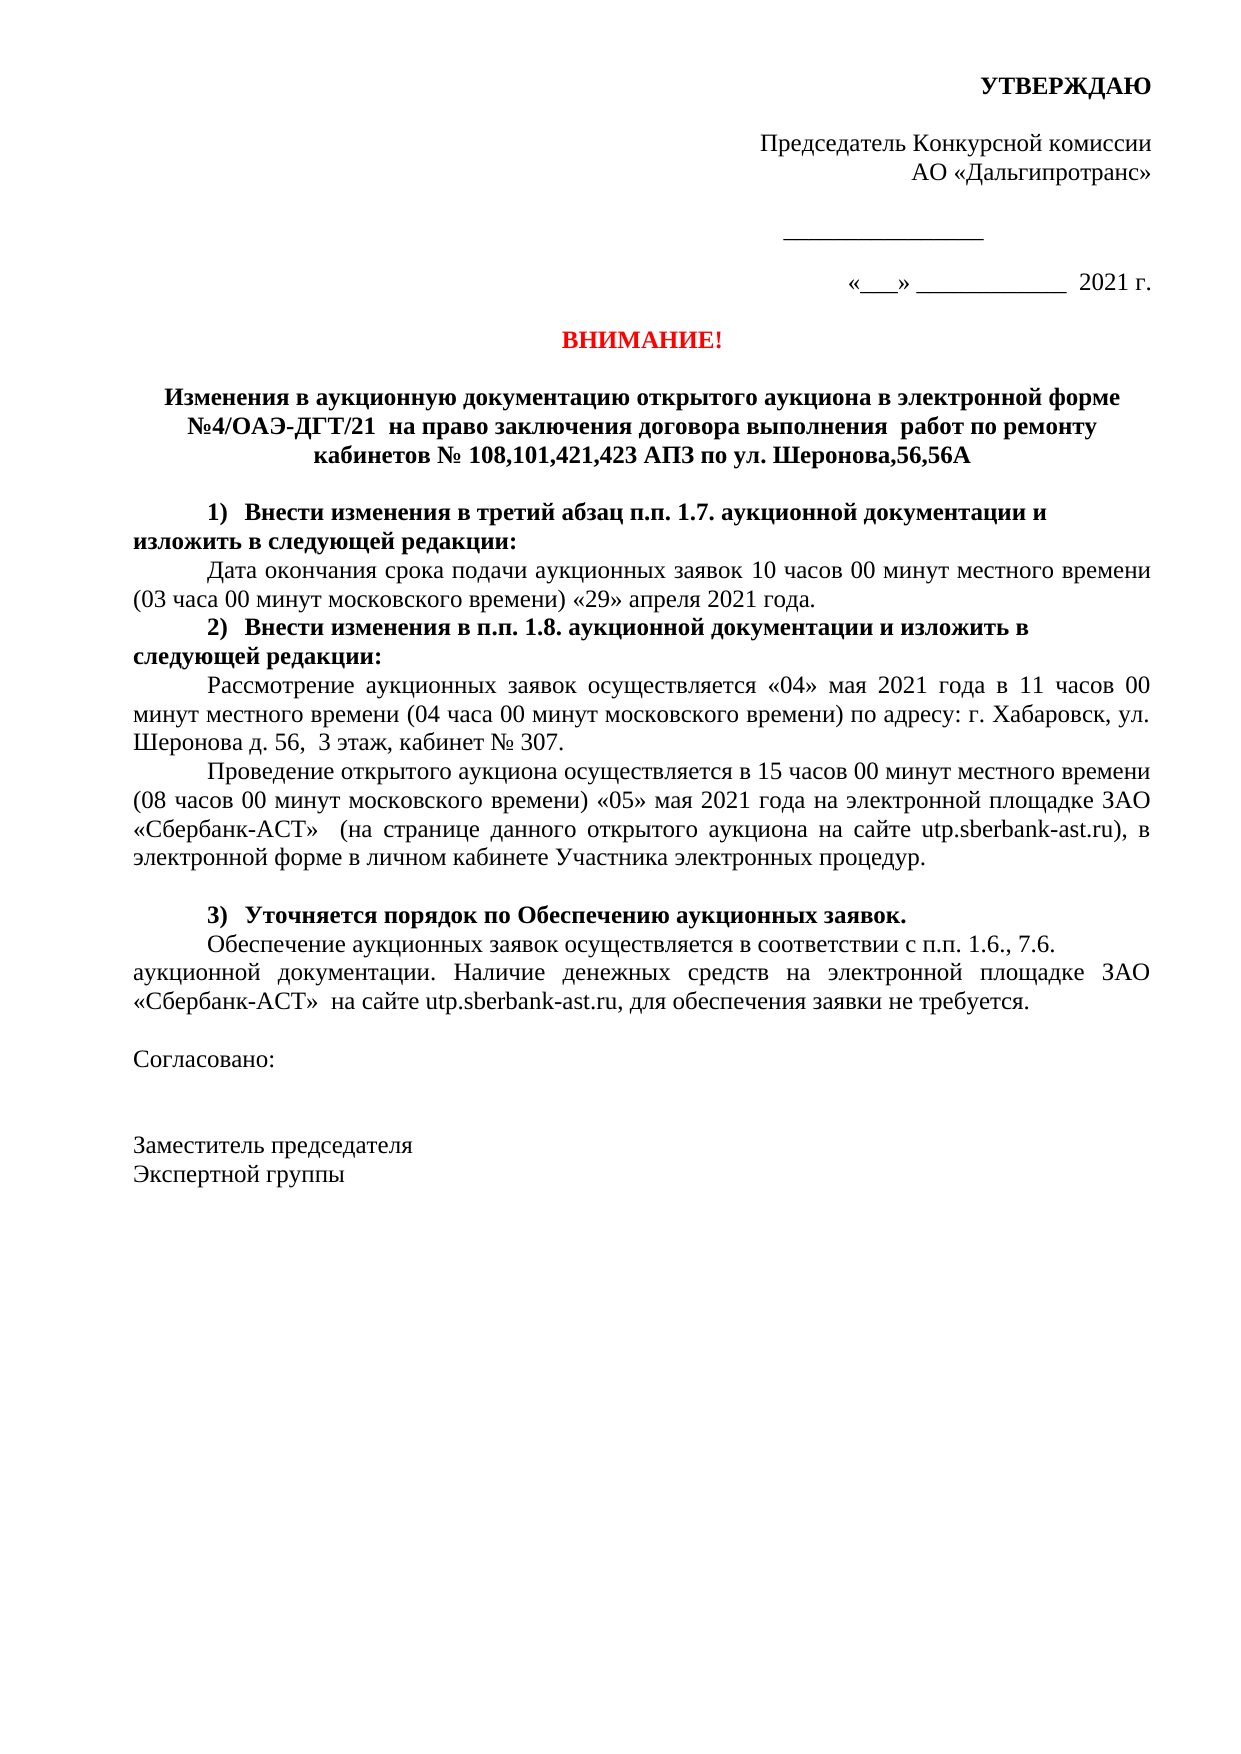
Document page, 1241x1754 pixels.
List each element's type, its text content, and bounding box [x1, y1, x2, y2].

text ВНИМАНИЕ! [133, 325, 1152, 354]
text следующей редакции: [133, 641, 1152, 670]
list Согласовано: [133, 1044, 1152, 1072]
list Внести изменения в п.п. 1.8. аукционной документации и изложить в [207, 612, 1152, 641]
list Уточняется порядок по Обеспечению аукционных заявок. [207, 900, 1152, 929]
list Внести изменения в третий абзац п.п. 1.7. аукционной документации и [207, 497, 1152, 526]
text Проведение открытого аукциона осуществляется в 15 часов 00 минут местного времени (08 часов 00 минут московского времени) «05» мая 2021 года на электронной площадке ЗАО «Сбербанк-АСТ» (на странице данного открытого аукциона на сайте utp.sberbank-ast.ru), в электронной форме в личном кабинете Участника электронных процедур. [133, 756, 1152, 871]
text АО «Дальгипротранс» [650, 157, 1152, 186]
text Заместитель председателя [133, 1130, 1152, 1159]
text Экспертной группы А.В.Смирнова [133, 1159, 1152, 1187]
text «___» ____________ 2021 г. [650, 243, 1152, 296]
text Изменения в аукционную документацию открытого аукциона в электронной форме №4/ОАЭ-ДГТ/21 на право заключения договора выполнения работ по ремонту кабинетов № 108,101,421,423 АПЗ по ул. Шеронова,56,56А [133, 382, 1152, 469]
text Председатель Конкурсной комиссии [650, 128, 1152, 157]
text аукционной документации. Наличие денежных средств на электронной площадке ЗАО «Сбербанк-АСТ» на сайте utp.sberbank-ast.ru, для обеспечения заявки не требуется. [133, 957, 1152, 1015]
text Дата окончания срока подачи аукционных заявок 10 часов 00 минут местного времени (03 часа 00 минут московского времени) «29» апреля 2021 года. [133, 555, 1152, 612]
text изложить в следующей редакции: [133, 526, 1152, 555]
text Рассмотрение аукционных заявок осуществляется «04» мая 2021 года в 11 часов 00 минут местного времени (04 часа 00 минут московского времени) по адресу: г. Хабаровск, ул. Шеронова д. 56, 3 этаж, кабинет № 307. [133, 670, 1152, 756]
text ________________Трубников Е.А. [650, 214, 1152, 243]
text Обеспечение аукционных заявок осуществляется в соответствии с п.п. 1.6., 7.6. [207, 929, 1152, 957]
text УТВЕРЖДАЮ [650, 71, 1152, 99]
